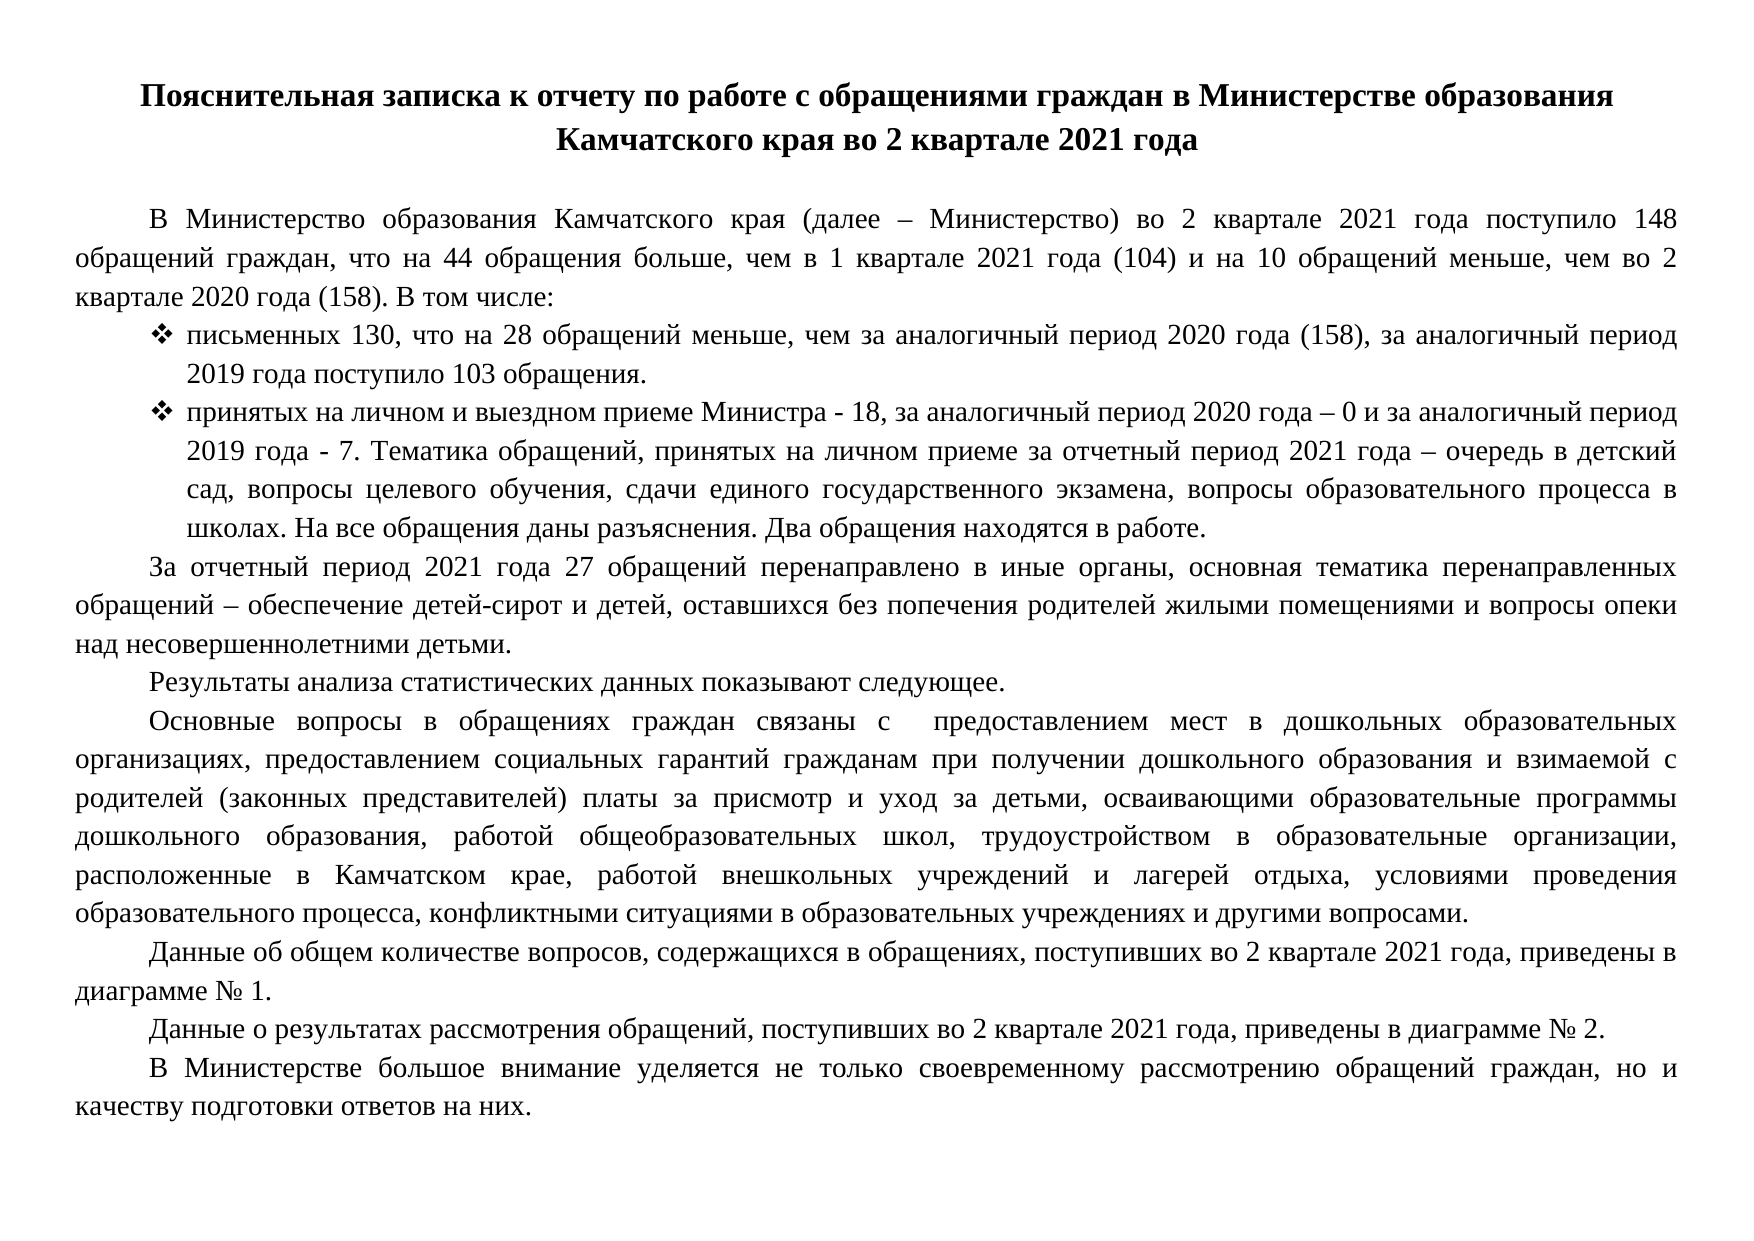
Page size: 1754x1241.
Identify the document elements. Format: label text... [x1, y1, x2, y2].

text Данные об общем количестве вопросов, содержащихся в обращениях, поступивших во 2 квартале 2021 года, приведены в диаграмме № 1. [75, 934, 1679, 1006]
text В Министерстве большое внимание уделяется не только своевременному рассмотрению обращений граждан, но и качеству подготовки ответов на них. [75, 1050, 1679, 1122]
text Пояснительная записка к отчету по работе с обращениями граждан в Министерстве образования Камчатского края во 2 квартале 2021 года [75, 75, 1679, 157]
list принятых на личном и выездном приеме Министра - 18, за аналогичный период 2020 года – 0 и за аналогичный период 2019 года - 7. Тематика обращений, принятых на личном приеме за отчетный период 2021 года – очередь в детский сад, вопросы целевого обучения, сдачи единого государственного экзамена, вопросы образовательного процесса в школах. На все обращения даны разъяснения. Два обращения находятся в работе. [149, 394, 1679, 544]
text Результаты анализа статистических данных показывают следующее. [75, 664, 1679, 698]
text За отчетный период 2021 года 27 обращений перенаправлено в иные органы, основная тематика перенаправленных обращений – обеспечение детей-сирот и детей, оставшихся без попечения родителей жилыми помещениями и вопросы опеки над несовершеннолетними детьми. [75, 549, 1679, 659]
text Основные вопросы в обращениях граждан связаны с предоставлением мест в дошкольных образовательных организациях, предоставлением социальных гарантий гражданам при получении дошкольного образования и взимаемой с родителей (законных представителей) платы за присмотр и уход за детьми, осваивающими образовательные программы дошкольного образования, работой общеобразовательных школ, трудоустройством в образовательные организации, расположенные в Камчатском крае, работой внешкольных учреждений и лагерей отдыха, условиями проведения образовательного процесса, конфликтными ситуациями в образовательных учреждениях и другими вопросами. [75, 703, 1679, 929]
list письменных 130, что на 28 обращений меньше, чем за аналогичный период 2020 года (158), за аналогичный период 2019 года поступило 103 обращения. [149, 317, 1679, 389]
text Данные о результатах рассмотрения обращений, поступивших во 2 квартале 2021 года, приведены в диаграмме № 2. [75, 1011, 1679, 1045]
text В Министерство образования Камчатского края (далее – Министерство) во 2 квартале 2021 года поступило 148 обращений граждан, что на 44 обращения больше, чем в 1 квартале 2021 года (104) и на 10 обращений меньше, чем во 2 квартале 2020 года (158). В том числе: [75, 202, 1679, 312]
